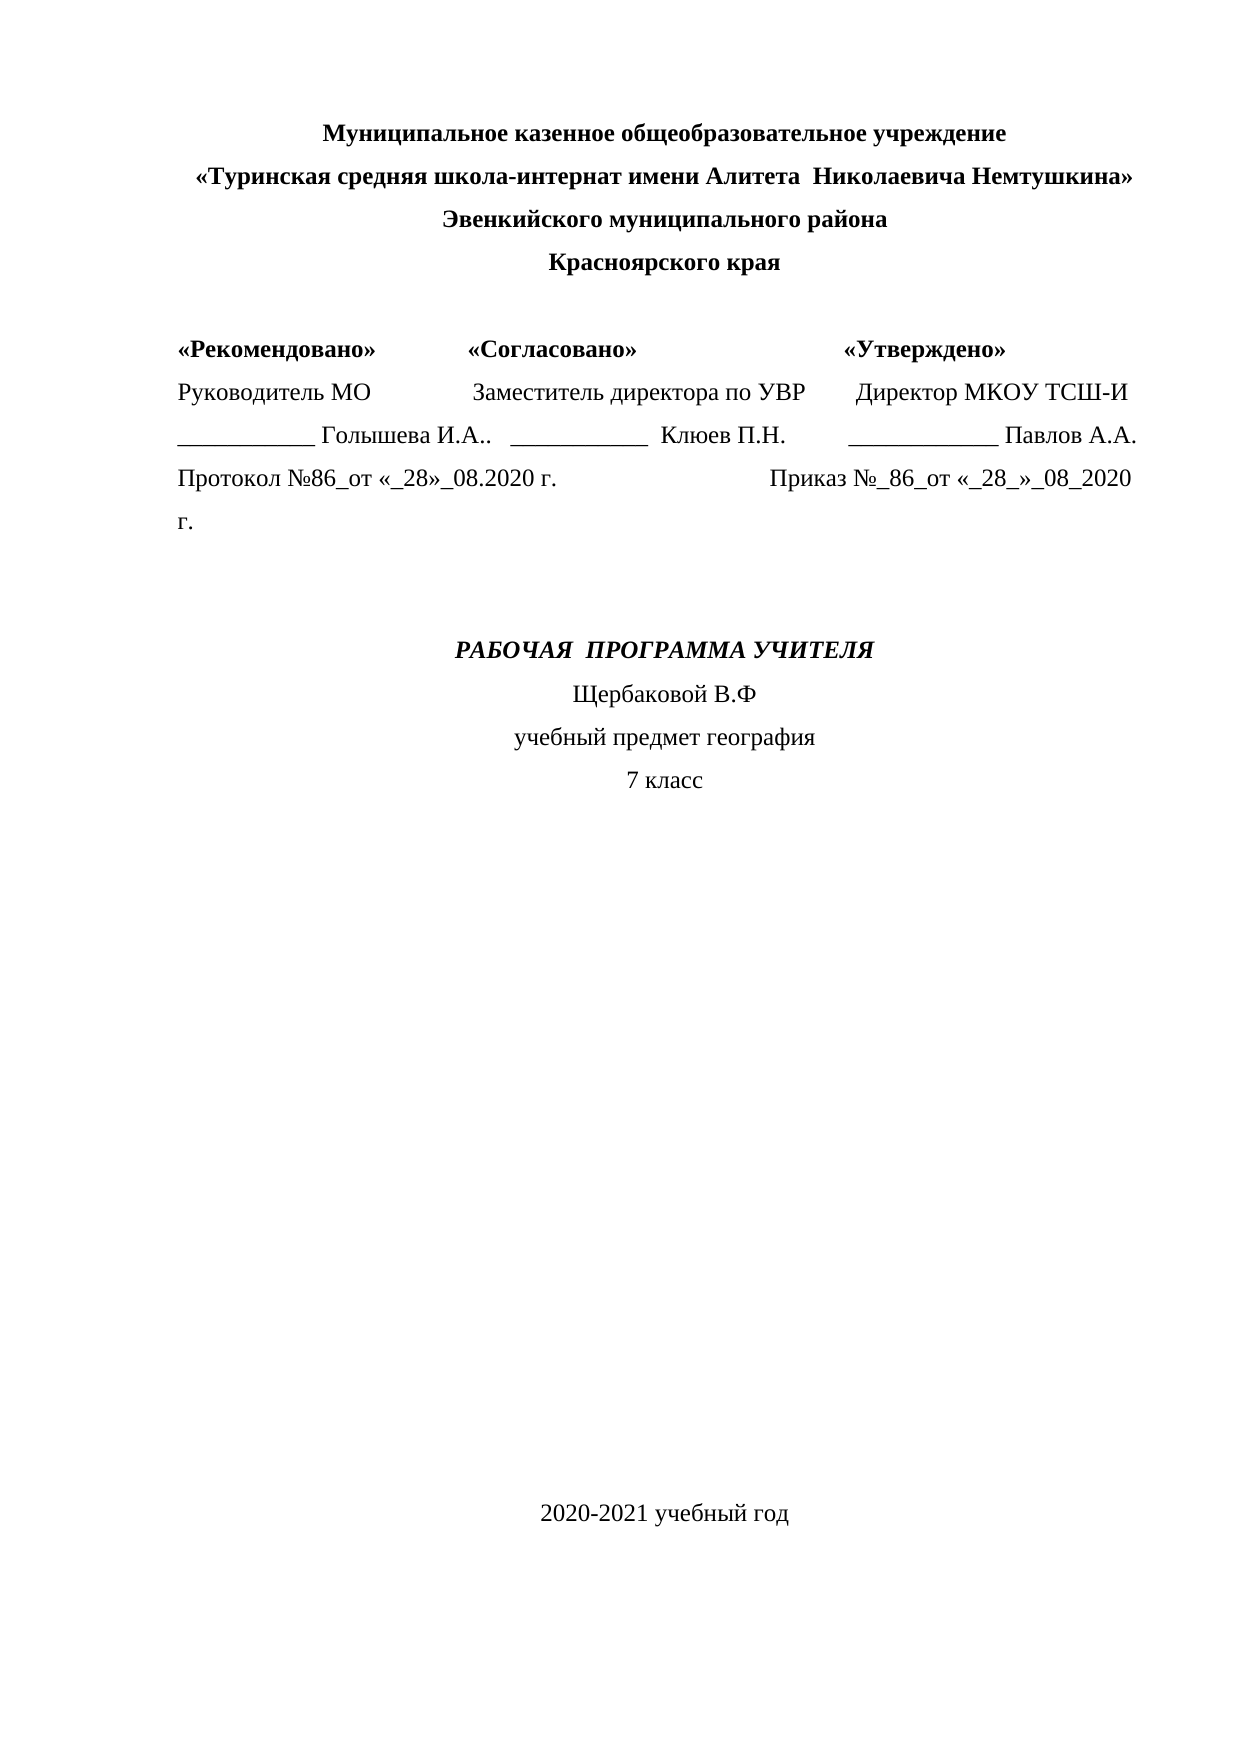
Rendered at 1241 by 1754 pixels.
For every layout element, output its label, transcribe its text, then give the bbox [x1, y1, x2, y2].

text РАБОЧАЯ ПРОГРАММА УЧИТЕЛЯ [177, 636, 1152, 664]
text Протокол №86_от «_28»_08.2020 г. Приказ №_86_от «_28_»_08_2020 г. [177, 463, 1152, 535]
text 2020-2021 учебный год [177, 1498, 1152, 1527]
text ___________ Голышева И.А.. ___________ Клюев П.Н. ____________ Павлов А.А. [177, 420, 1152, 449]
text «Туринская средняя школа-интернат имени Алитета Николаевича Немтушкина» [177, 161, 1152, 190]
text Руководитель МО Заместитель директора по УВР Директор МКОУ ТСШ-И [177, 377, 1152, 406]
text 7 класс [177, 765, 1152, 794]
text Муниципальное казенное общеобразовательное учреждение [177, 118, 1152, 147]
text Эвенкийского муниципального района [177, 204, 1152, 233]
text «Рекомендовано» «Согласовано» «Утверждено» [177, 334, 1152, 362]
text Красноярского края [177, 247, 1152, 276]
text учебный предмет география [177, 722, 1152, 751]
text Щербаковой В.Ф [177, 679, 1152, 707]
